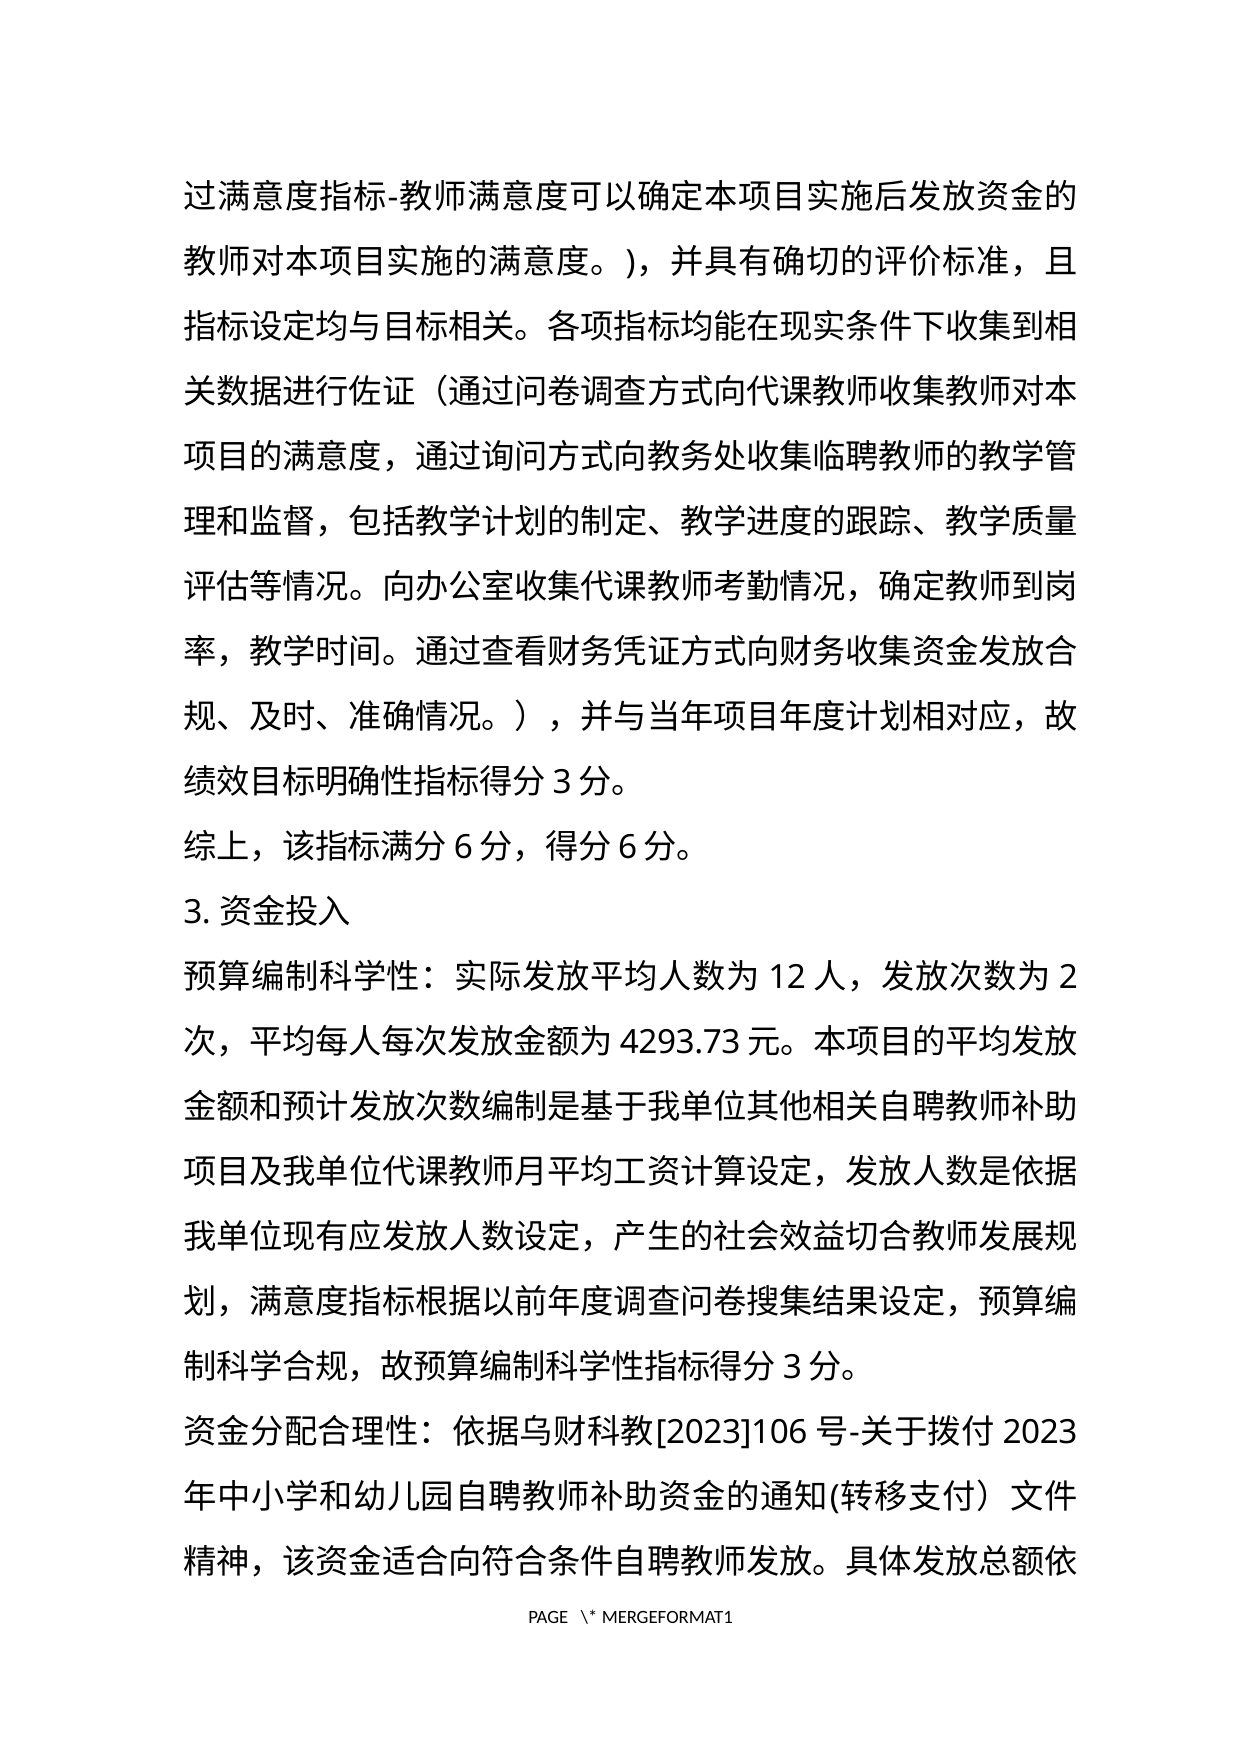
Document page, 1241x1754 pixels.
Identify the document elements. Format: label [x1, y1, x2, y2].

text [183, 162, 1078, 1592]
